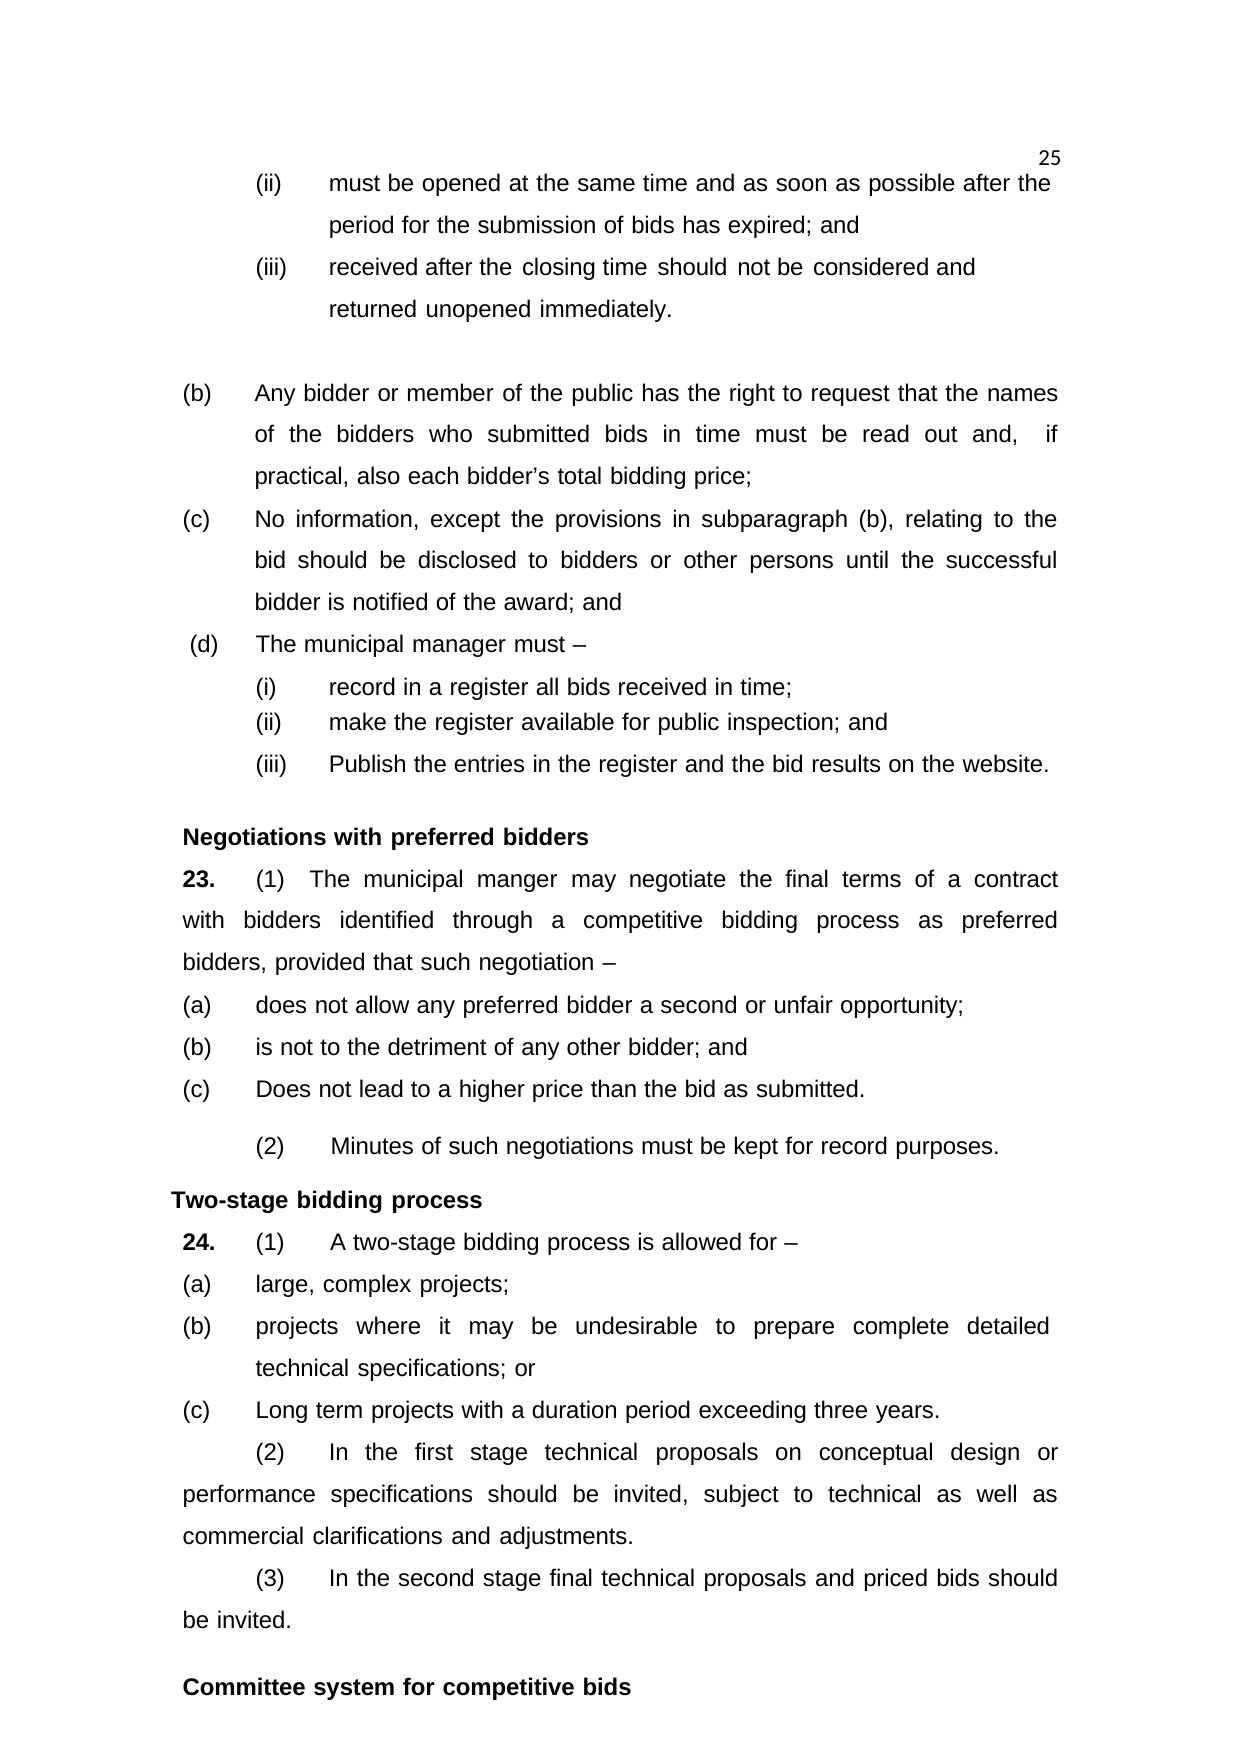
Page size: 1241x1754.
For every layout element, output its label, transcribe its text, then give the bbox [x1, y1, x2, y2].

subtitle Negotiations with preferred bidders [182, 823, 1069, 850]
list make the register available for public inspection; and [255, 708, 1069, 735]
list In the second stage final technical proposals and priced bids should be invited. [182, 1564, 1058, 1633]
list received after the closing time should not be considered and returned unopened immediately. [255, 253, 1057, 322]
list The municipal manager must – [189, 630, 1069, 658]
list projects where it may be undesirable to prepare complete detailed technical specifications; or [182, 1312, 1056, 1382]
list (1) A two-stage bidding process is allowed for – [182, 1228, 1069, 1256]
list (1) The municipal manger may negotiate the final terms of a contract with bidders identified through a competitive bidding process as preferred bidders, provided that such negotiation – [182, 864, 1058, 976]
list does not allow any preferred bidder a second or unfair opportunity; [182, 991, 1069, 1018]
list large, complex projects; [182, 1270, 1069, 1298]
list Long term projects with a duration period exceeding three years. [182, 1396, 1069, 1424]
list must be opened at the same time and as soon as possible after the period for the submission of bids has expired; and [255, 169, 1057, 238]
list No information, except the provisions in subparagraph (b), relating to the bid should be disclosed to bidders or other persons until the successful bidder is notified of the award; and [182, 504, 1058, 616]
subtitle Committee system for competitive bids [182, 1673, 1069, 1701]
list Does not lead to a higher price than the bid as submitted. [182, 1074, 1069, 1102]
list record in a register all bids received in time; [255, 672, 1069, 700]
text (2) Minutes of such negotiations must be kept for record purposes. [182, 1132, 1069, 1160]
list Publish the entries in the register and the bid results on the website. [255, 749, 1069, 777]
list is not to the detriment of any other bidder; and [182, 1032, 1069, 1060]
list In the first stage technical proposals on conceptual design or performance specifications should be invited, subject to technical as well as commercial clarifications and adjustments. [182, 1438, 1058, 1549]
list Any bidder or member of the public has the right to request that the names of the bidders who submitted bids in time must be read out and, if practical, also each bidder’s total bidding price; [182, 378, 1058, 490]
subtitle Two-stage bidding process [171, 1186, 1069, 1214]
